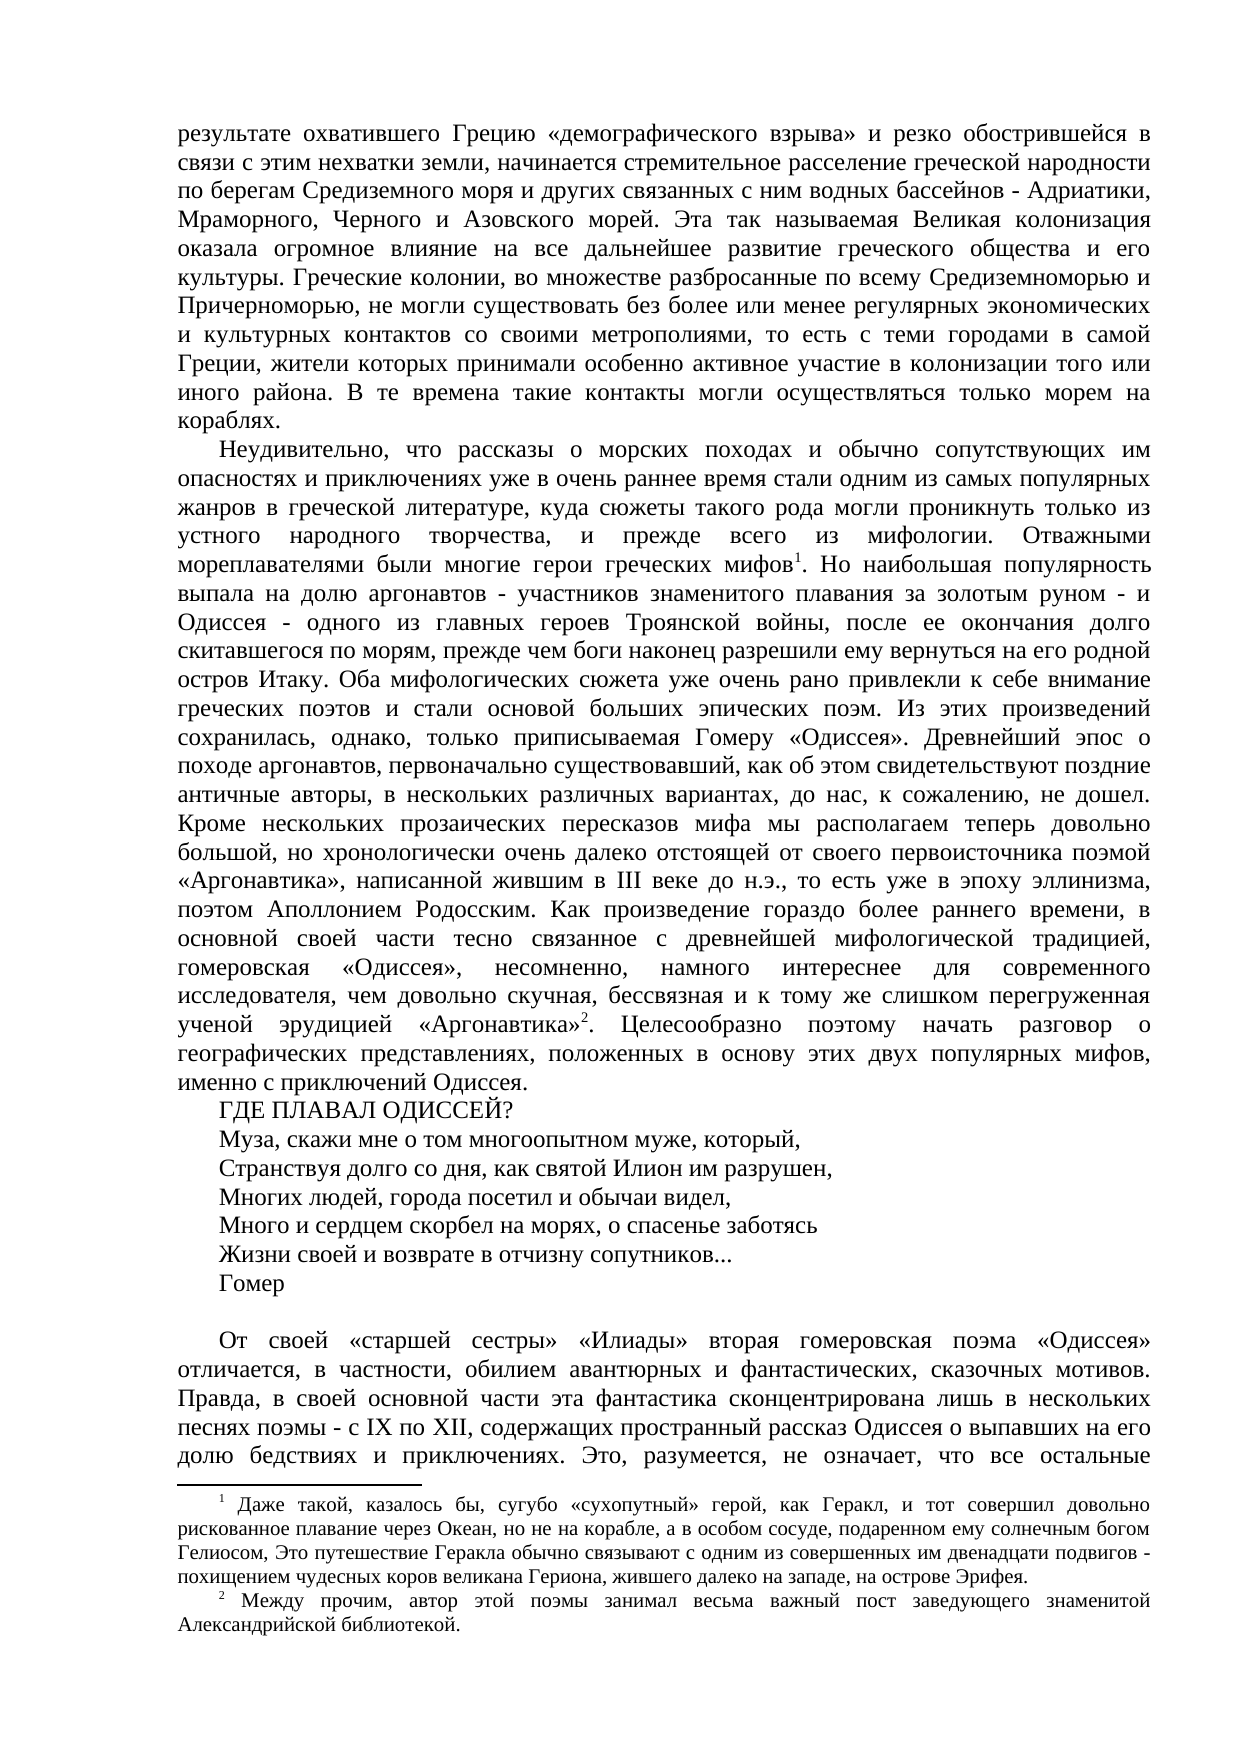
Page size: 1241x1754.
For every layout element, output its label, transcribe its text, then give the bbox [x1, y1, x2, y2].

text Странствуя долго со дня, как святой Илион им разрушен, [177, 1153, 1152, 1182]
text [177, 1326, 1152, 1469]
text Неудивительно, что рассказы о морских походах и обычно сопутствующих им опасностях и приключениях уже в очень раннее время стали одним из самых популярных жанров в греческой литературе, куда сюжеты такого рода могли проникнуть только из устного народного творчества, и прежде всего из мифологии. Отважными мореплавателями были многие герои греческих мифов. Но наибольшая популярность выпала на долю аргонавтов - участников знаменитого плавания за золотым руном - и Одиссея - одного из главных героев Троянской войны, после ее окончания долго скитавшегося по морям, прежде чем боги наконец разрешили ему вернуться на его родной остров Итаку. Оба мифологических сюжета уже очень рано привлекли к себе внимание греческих поэтов и стали основой больших эпических поэм. Из этих произведений сохранилась, однако, только приписываемая Гомеру «Одиссея». Древнейший эпос о походе аргонавтов, первоначально существовавший, как об этом свидетельствуют поздние античные авторы, в нескольких различных вариантах, до нас, к сожалению, не дошел. Кроме нескольких прозаических пересказов мифа мы располагаем теперь довольно большой, но хронологически очень далеко отстоящей от своего первоисточника поэмой «Аргонавтика», написанной жившим в III веке до н.э., то есть уже в эпоху эллинизма, поэтом Аполлонием Родосским. Как произведение гораздо более раннего времени, в основной своей части тесно связанное с древнейшей мифологической традицией, гомеровская «Одиссея», несомненно, намного интереснее для современного исследователя, чем довольно скучная, бессвязная и к тому же слишком перегруженная ученой эрудицией «Аргонавтика». Целесообразно поэтому начать разговор о географических представлениях, положенных в основу этих двух популярных мифов, именно с приключений Одиссея. [177, 434, 1152, 1096]
text Жизни своей и возврате в отчизну сопутников... [177, 1239, 1152, 1268]
text Много и сердцем скорбел на морях, о спасенье заботясь [177, 1211, 1152, 1239]
text ГДЕ ПЛАВАЛ ОДИССЕЙ? [177, 1096, 1152, 1124]
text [177, 118, 1152, 434]
text Гомер [177, 1268, 1152, 1297]
text Многих людей, города посетил и обычаи видел, [177, 1182, 1152, 1211]
text Муза, скажи мне о том многоопытном муже, который, [177, 1124, 1152, 1153]
